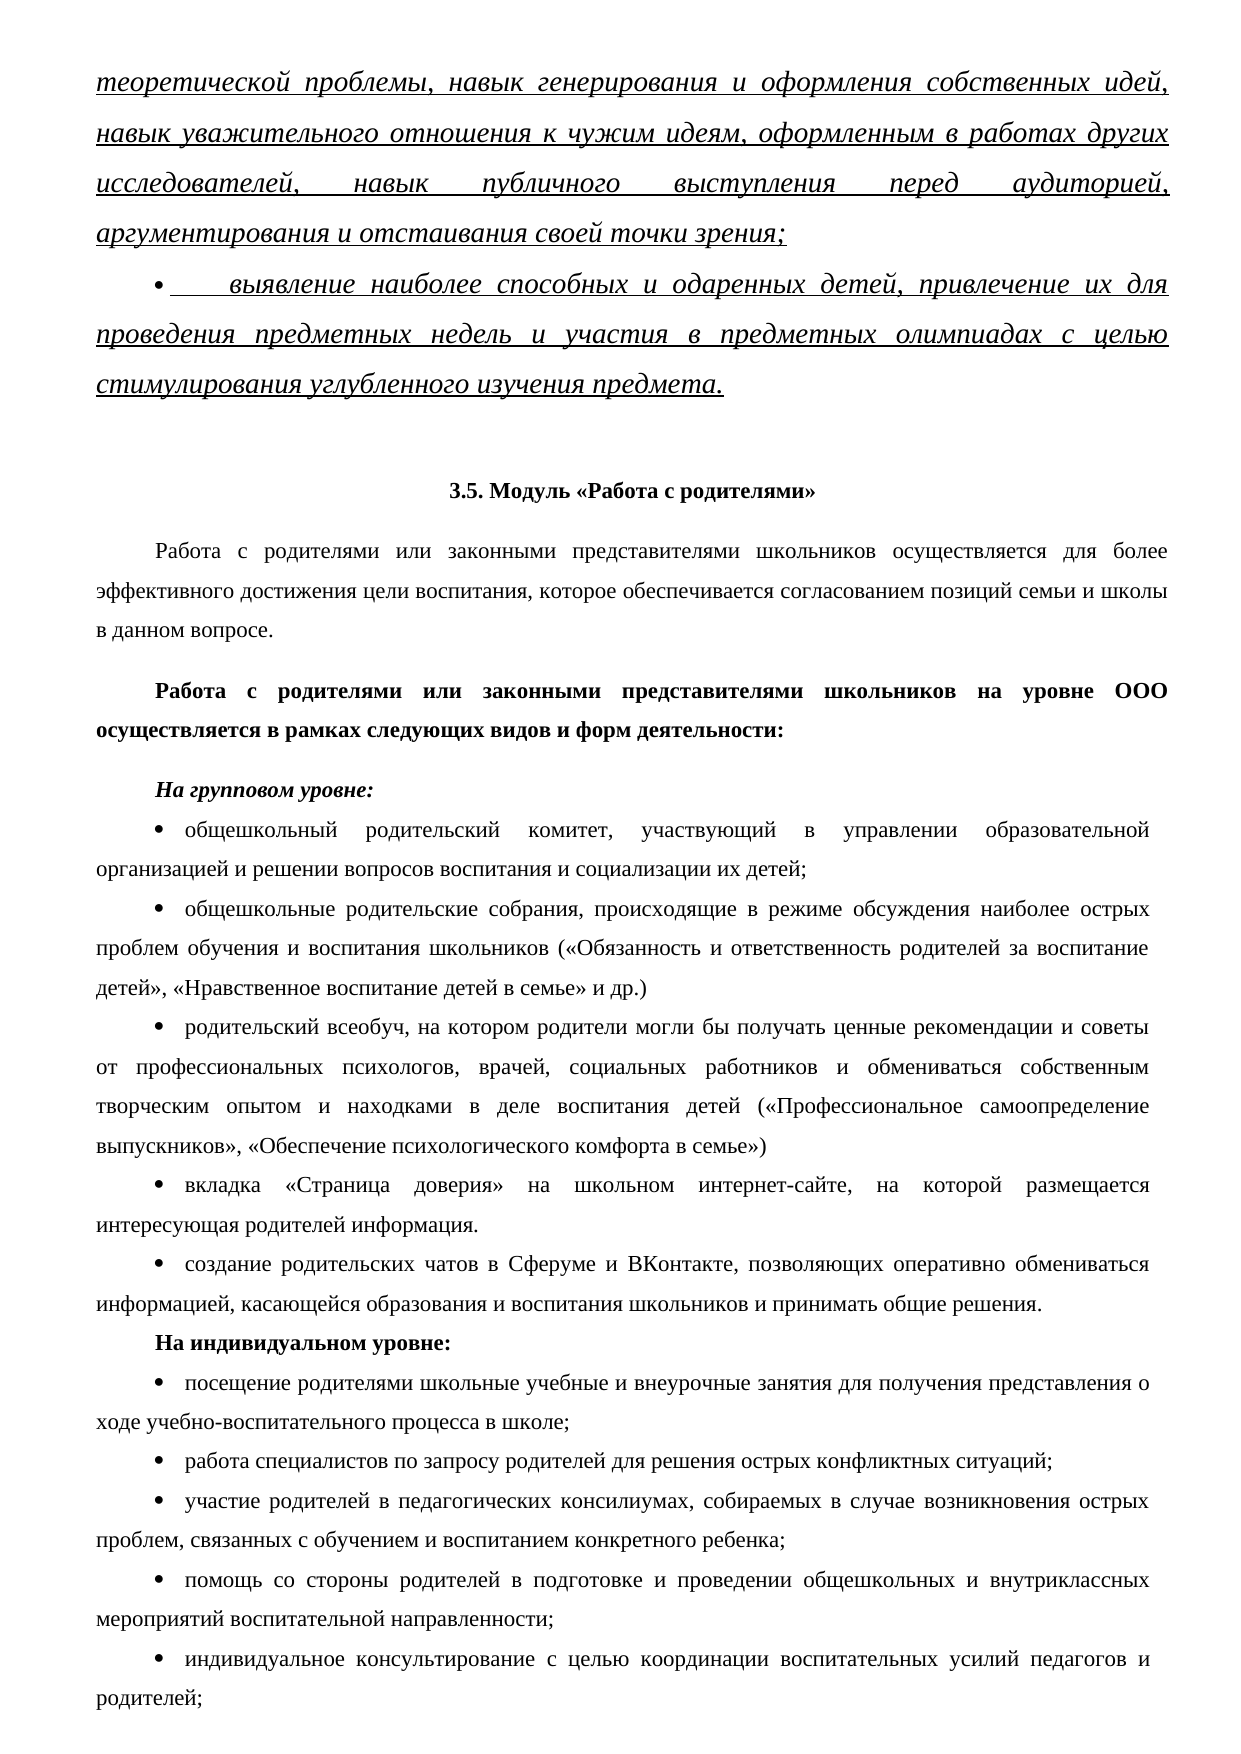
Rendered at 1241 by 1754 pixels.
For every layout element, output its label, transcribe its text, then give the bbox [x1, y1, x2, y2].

list работа специалистов по запросу родителей для решения острых конфликтных ситуаций; [96, 1448, 1151, 1474]
list общешкольные родительские собрания, происходящие в режиме обсуждения наиболее острых проблем обучения и воспитания школьников («Обязанность и ответственность родителей за воспитание детей», «Нравственное воспитание детей в семье» и др.) [96, 895, 1151, 1000]
list участие родителей в педагогических консилиумах, собираемых в случае возникновения острых проблем, связанных с обучением и воспитанием конкретного ребенка; [96, 1487, 1151, 1553]
text Работа с родителями или законными представителями школьников осуществляется для более эффективного достижения цели воспитания, которое обеспечивается согласованием позиций семьи и школы в данном вопросе. [96, 537, 1169, 643]
list общешкольный родительский комитет, участвующий в управлении образовательной организацией и решении вопросов воспитания и социализации их детей; [96, 816, 1151, 882]
list вкладка «Страница доверия» на школьном интернет-сайте, на которой размещается интересующая родителей информация. [96, 1171, 1151, 1237]
list посещение родителями школьные учебные и внеурочные занятия для получения представления о ходе учебно-воспитательного процесса в школе; [96, 1369, 1151, 1434]
list индивидуальное консультирование c целью координации воспитательных усилий педагогов и родителей; [96, 1645, 1151, 1711]
text 3.5. Модуль «Работа с родителями» [96, 477, 1169, 503]
list выявление наиболее способных и одаренных детей, привлечение их для проведения предметных недель и участия в предметных олимпиадах с целью стимулирования углубленного изучения предмета. [96, 266, 1169, 345]
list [96, 64, 1169, 94]
list На индивидуальном уровне: [155, 1329, 1169, 1356]
list помощь со стороны родителей в подготовке и проведении общешкольных и внутриклассных мероприятий воспитательной направленности; [96, 1566, 1151, 1632]
list создание родительских чатов в Сферуме и ВКонтакте, позволяющих оперативно обмениваться информацией, касающейся образования и воспитания школьников и принимать общие решения. [96, 1250, 1151, 1316]
text На групповом уровне: [96, 776, 1169, 803]
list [96, 95, 1169, 144]
list родительский всеобуч, на котором родители могли бы получать ценные рекомендации и советы от профессиональных психологов, врачей, социальных работников и обмениваться собственным творческим опытом и находками в деле воспитания детей («Профессиональное самоопределение выпускников», «Обеспечение психологического комфорта в семье») [96, 1013, 1151, 1158]
list выявление наиболее способных и одаренных детей, привлечение их для проведения предметных недель и участия в предметных олимпиадах с целью стимулирования углубленного изучения предмета. [96, 347, 1169, 400]
text Работа с родителями или законными представителями школьников на уровне ООО осуществляется в рамках следующих видов и форм деятельности: [96, 677, 1169, 742]
